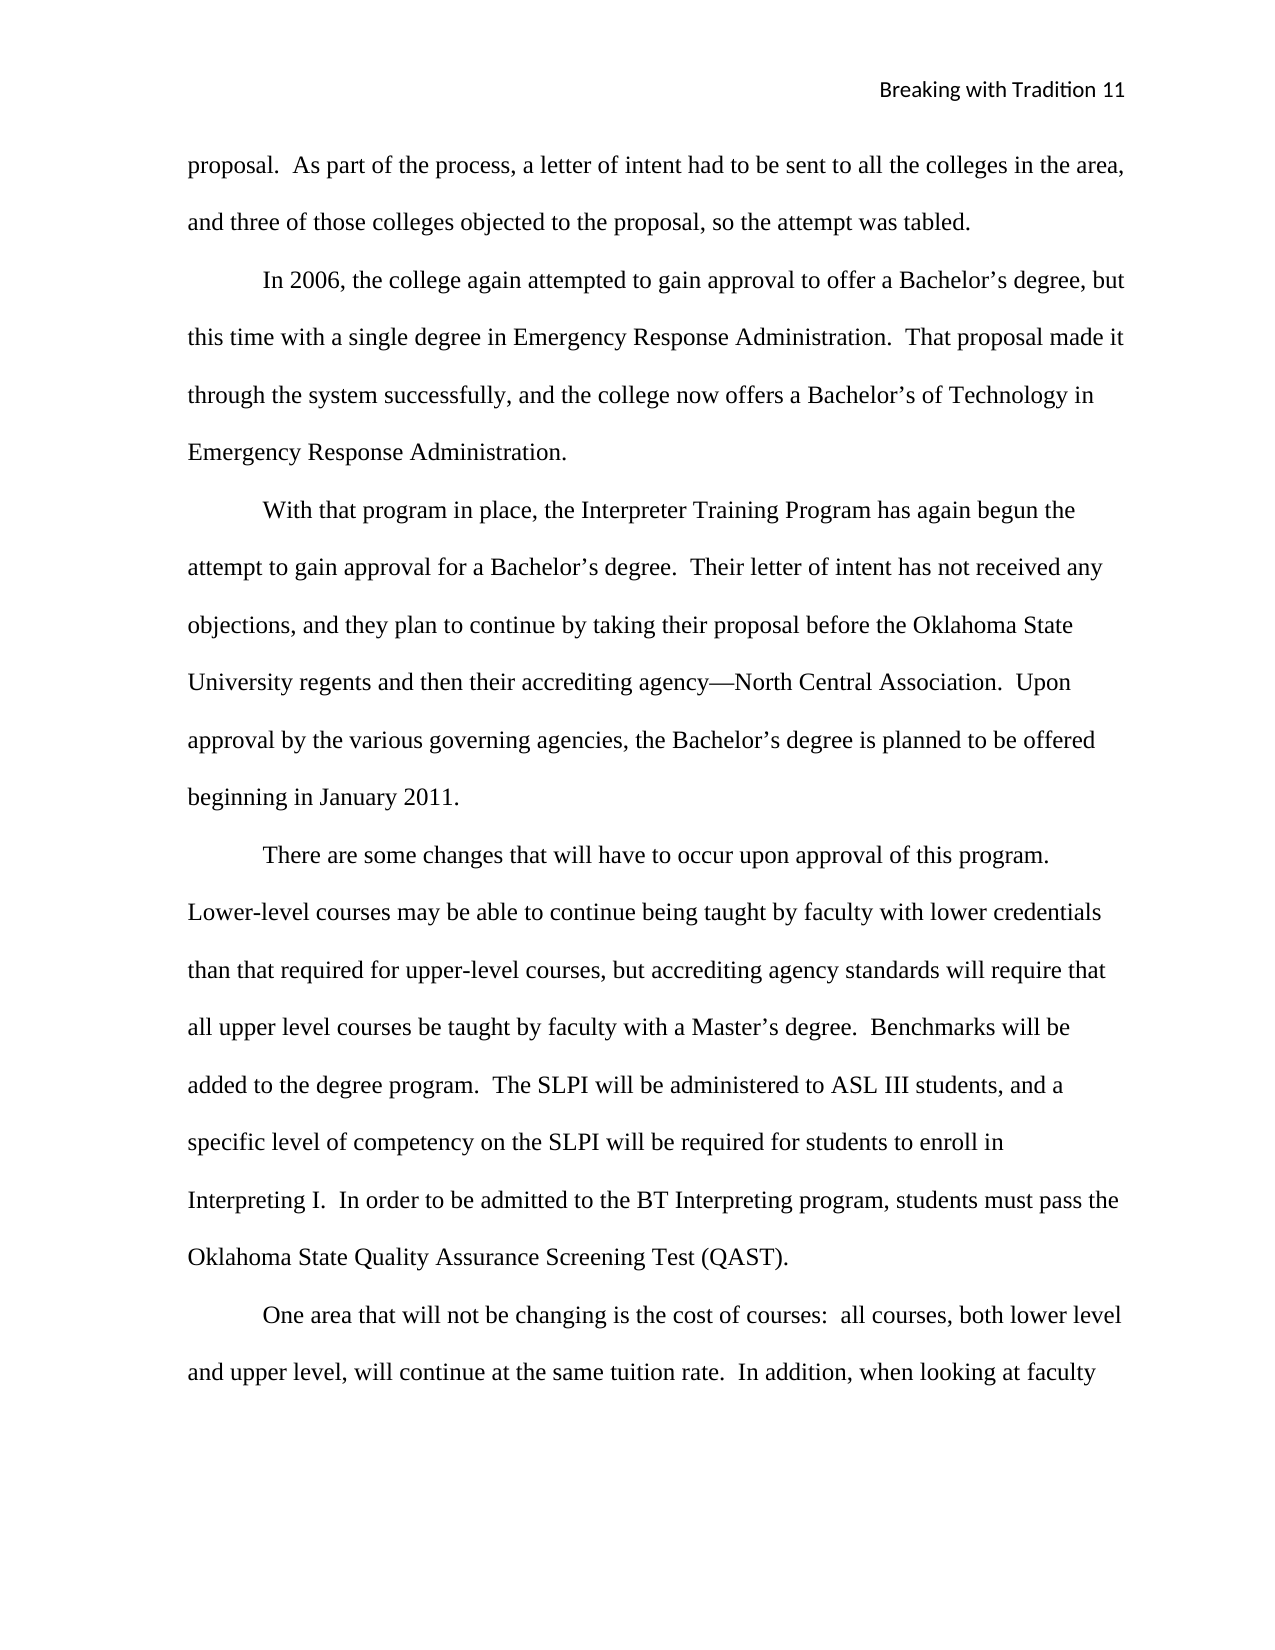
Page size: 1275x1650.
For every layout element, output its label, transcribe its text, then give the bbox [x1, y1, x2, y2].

text In 2006, the college again attempted to gain approval to offer a Bachelor’s degree, but this time with a single degree in Emergency Response Administration. That proposal made it through the system successfully, and the college now offers a Bachelor’s of Technology in Emergency Response Administration. [187, 265, 1125, 466]
text There are some changes that will have to occur upon approval of this program. Lower-level courses may be able to continue being taught by faculty with lower credentials than that required for upper-level courses, but accrediting agency standards will require that all upper level courses be taught by faculty with a Master’s degree. Benchmarks will be added to the degree program. The SLPI will be administered to ASL III students, and a specific level of competency on the SLPI will be required for students to enroll in Interpreting I. In order to be admitted to the BT Interpreting program, students must pass the Oklahoma State Quality Assurance Screening Test (QAST). [187, 840, 1125, 1271]
text With that program in place, the Interpreter Training Program has again begun the attempt to gain approval for a Bachelor’s degree. Their letter of intent has not received any objections, and they plan to continue by taking their proposal before the Oklahoma State University regents and then their accrediting agency—North Central Association. Upon approval by the various governing agencies, the Bachelor’s degree is planned to be offered beginning in January 2011. [187, 495, 1125, 811]
